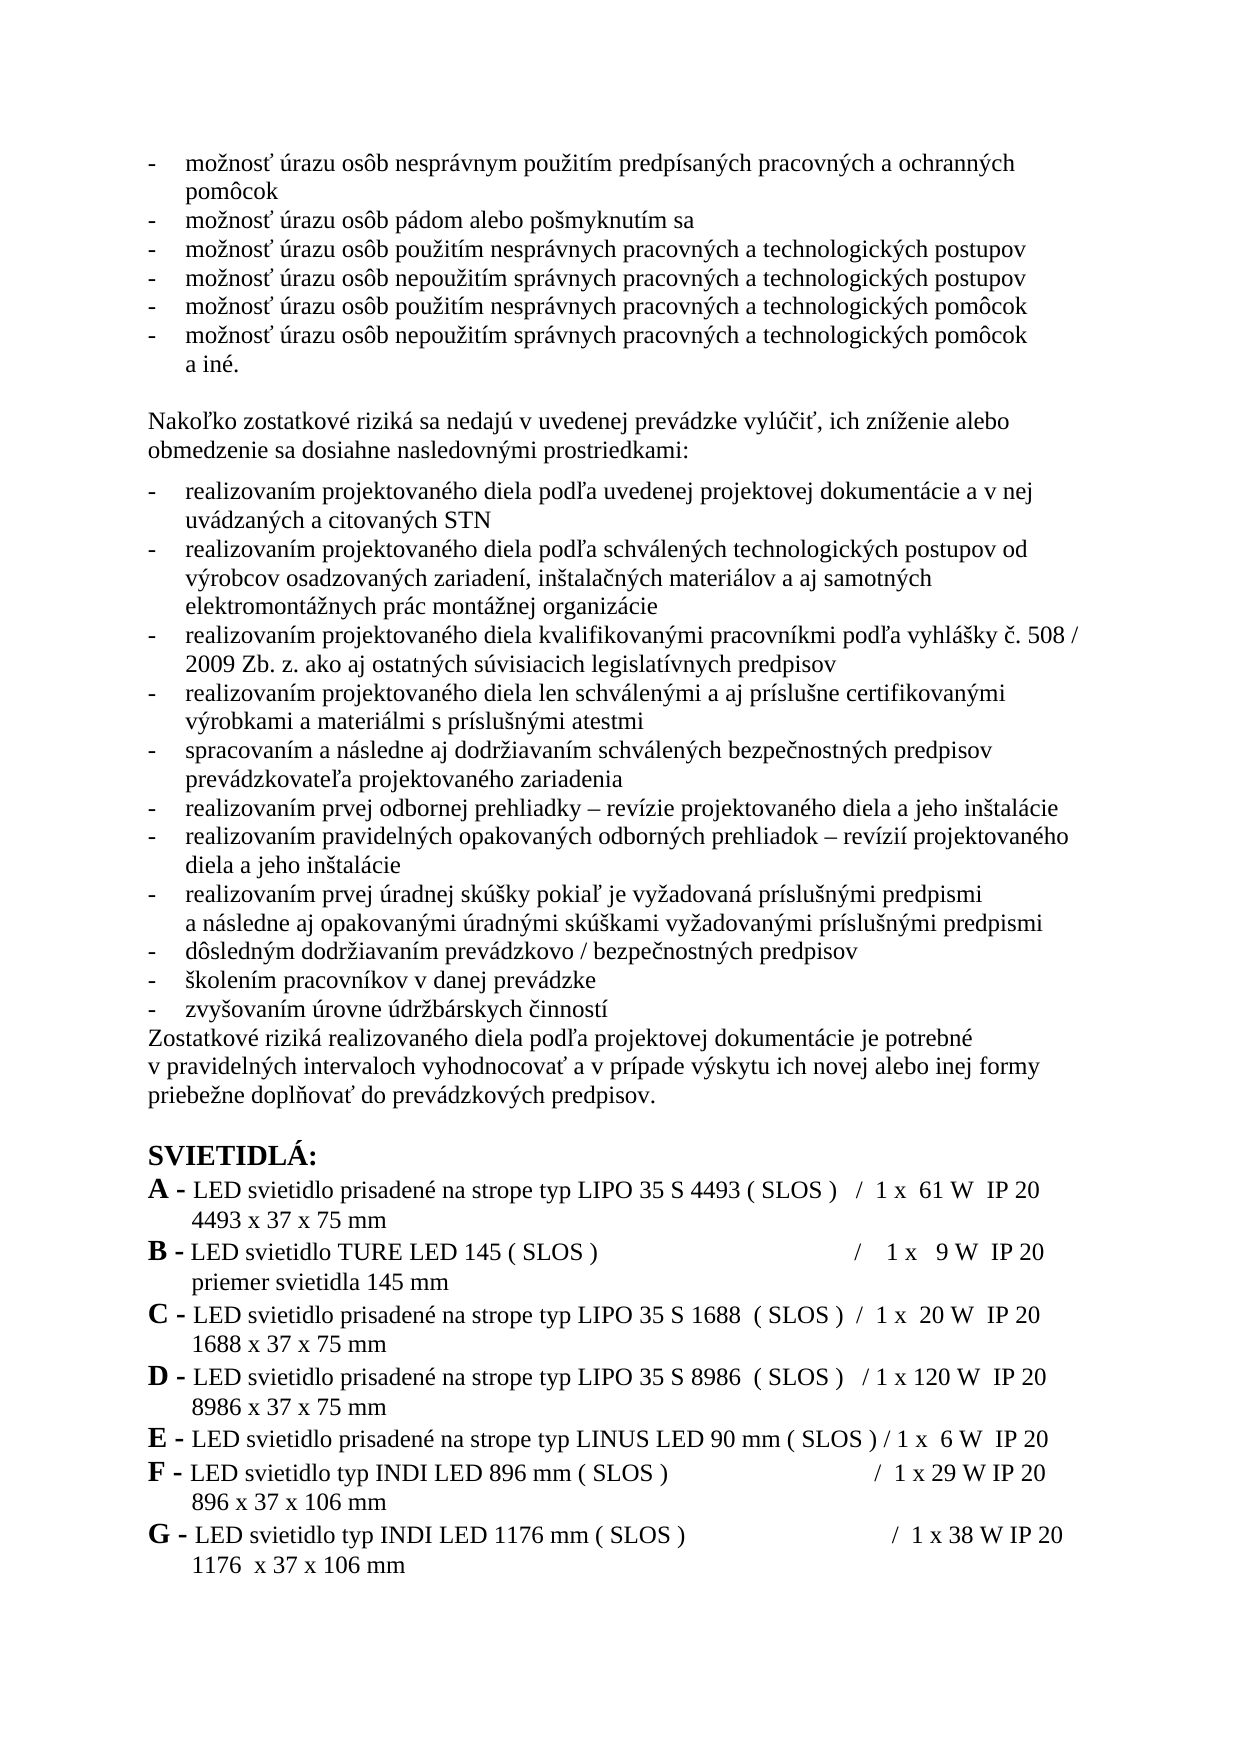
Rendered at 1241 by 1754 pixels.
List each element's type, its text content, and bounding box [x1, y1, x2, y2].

text 896 x 37 x 106 mm [148, 1487, 1093, 1516]
list realizovaním pravidelných opakovaných odborných prehliadok – revízií projektovaného diela a jeho inštalácie [148, 821, 1093, 879]
list možnosť úrazu osôb pádom alebo pošmyknutím sa [148, 205, 1093, 234]
list možnosť úrazu osôb nepoužitím správnych pracovných a technologických pomôcok [148, 320, 1093, 349]
list realizovaním projektovaného diela kvalifikovanými pracovníkmi podľa vyhlášky č. 508 / 2009 Zb. z. ako aj ostatných súvisiacich legislatívnych predpisov [148, 620, 1093, 678]
list realizovaním projektovaného diela podľa uvedenej projektovej dokumentácie a v nej uvádzaných a citovaných STN [148, 476, 1093, 534]
list možnosť úrazu osôb nepoužitím správnych pracovných a technologických postupov [148, 263, 1093, 291]
list školením pracovníkov v danej prevádzke [148, 965, 1093, 994]
text a iné. [185, 349, 1093, 378]
text C - LED svietidlo prisadené na strope typ LIPO 35 S 1688 ( SLOS ) / 1 x 20 W IP 20 [148, 1296, 1093, 1329]
list spracovaním a následne aj dodržiavaním schválených bezpečnostných predpisov prevádzkovateľa projektovaného zariadenia [148, 735, 1093, 793]
list realizovaním prvej úradnej skúšky pokiaľ je vyžadovaná príslušnými predpismi a následne aj opakovanými úradnými skúškami vyžadovanými príslušnými predpismi [148, 879, 1093, 936]
text Zostatkové riziká realizovaného diela podľa projektovej dokumentácie je potrebné v pravidelných intervaloch vyhodnocovať a v prípade výskytu ich novej alebo inej formy priebežne doplňovať do prevádzkových predpisov. [148, 1023, 1093, 1109]
text A - LED svietidlo prisadené na strope typ LIPO 35 S 4493 ( SLOS ) / 1 x 61 W IP 20 [148, 1171, 1093, 1205]
text 8986 x 37 x 75 mm [148, 1392, 1093, 1420]
text 1688 x 37 x 75 mm [148, 1329, 1093, 1358]
list realizovaním projektovaného diela len schválenými a aj príslušne certifikovanými výrobkami a materiálmi s príslušnými atestmi [148, 678, 1093, 735]
text E - LED svietidlo prisadené na strope typ LINUS LED 90 mm ( SLOS ) / 1 x 6 W IP 20 [148, 1420, 1093, 1454]
text B - LED svietidlo TURE LED 145 ( SLOS ) / 1 x 9 W IP 20 [148, 1233, 1093, 1267]
list dôsledným dodržiavaním prevádzkovo / bezpečnostných predpisov [148, 936, 1093, 965]
list možnosť úrazu osôb použitím nesprávnych pracovných a technologických postupov [148, 234, 1093, 263]
text SVIETIDLÁ: [148, 1138, 1093, 1171]
text G - LED svietidlo typ INDI LED 1176 mm ( SLOS ) / 1 x 38 W IP 20 [148, 1516, 1093, 1550]
text 4493 x 37 x 75 mm [148, 1205, 1093, 1233]
text priemer svietidla 145 mm [148, 1267, 1093, 1296]
text D - LED svietidlo prisadené na strope typ LIPO 35 S 8986 ( SLOS ) / 1 x 120 W IP 20 [148, 1358, 1093, 1392]
text F - LED svietidlo typ INDI LED 896 mm ( SLOS ) / 1 x 29 W IP 20 [148, 1454, 1093, 1487]
list realizovaním projektovaného diela podľa schválených technologických postupov od výrobcov osadzovaných zariadení, inštalačných materiálov a aj samotných elektromontážnych prác montážnej organizácie [148, 534, 1093, 620]
text Nakoľko zostatkové riziká sa nedajú v uvedenej prevádzke vylúčiť, ich zníženie alebo obmedzenie sa dosiahne nasledovnými prostriedkami: [148, 406, 1093, 464]
list možnosť úrazu osôb použitím nesprávnych pracovných a technologických pomôcok [148, 291, 1093, 320]
list možnosť úrazu osôb nesprávnym použitím predpísaných pracovných a ochranných pomôcok [148, 148, 1093, 205]
list realizovaním prvej odbornej prehliadky – revízie projektovaného diela a jeho inštalácie [148, 793, 1093, 821]
text 1176 x 37 x 106 mm [148, 1550, 1093, 1578]
list zvyšovaním úrovne údržbárskych činností [148, 994, 1093, 1023]
